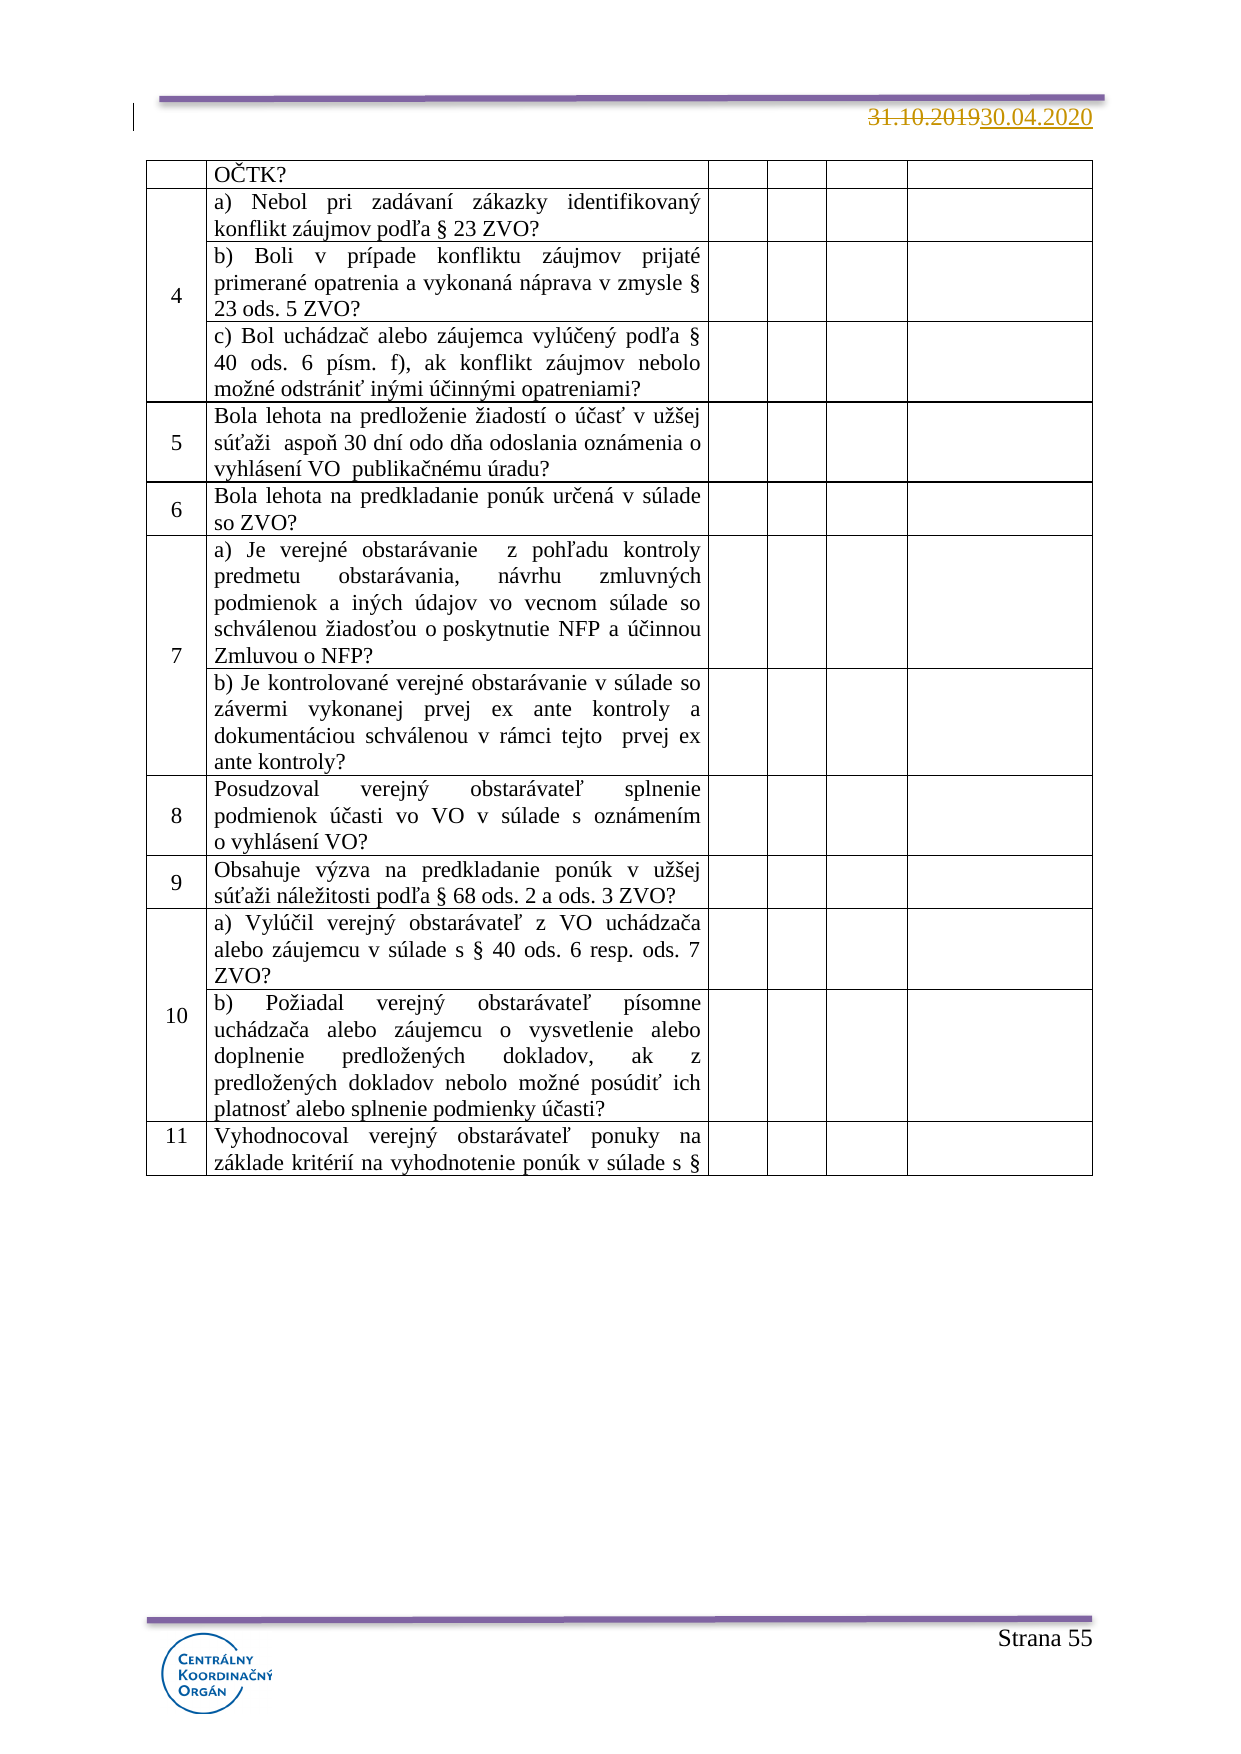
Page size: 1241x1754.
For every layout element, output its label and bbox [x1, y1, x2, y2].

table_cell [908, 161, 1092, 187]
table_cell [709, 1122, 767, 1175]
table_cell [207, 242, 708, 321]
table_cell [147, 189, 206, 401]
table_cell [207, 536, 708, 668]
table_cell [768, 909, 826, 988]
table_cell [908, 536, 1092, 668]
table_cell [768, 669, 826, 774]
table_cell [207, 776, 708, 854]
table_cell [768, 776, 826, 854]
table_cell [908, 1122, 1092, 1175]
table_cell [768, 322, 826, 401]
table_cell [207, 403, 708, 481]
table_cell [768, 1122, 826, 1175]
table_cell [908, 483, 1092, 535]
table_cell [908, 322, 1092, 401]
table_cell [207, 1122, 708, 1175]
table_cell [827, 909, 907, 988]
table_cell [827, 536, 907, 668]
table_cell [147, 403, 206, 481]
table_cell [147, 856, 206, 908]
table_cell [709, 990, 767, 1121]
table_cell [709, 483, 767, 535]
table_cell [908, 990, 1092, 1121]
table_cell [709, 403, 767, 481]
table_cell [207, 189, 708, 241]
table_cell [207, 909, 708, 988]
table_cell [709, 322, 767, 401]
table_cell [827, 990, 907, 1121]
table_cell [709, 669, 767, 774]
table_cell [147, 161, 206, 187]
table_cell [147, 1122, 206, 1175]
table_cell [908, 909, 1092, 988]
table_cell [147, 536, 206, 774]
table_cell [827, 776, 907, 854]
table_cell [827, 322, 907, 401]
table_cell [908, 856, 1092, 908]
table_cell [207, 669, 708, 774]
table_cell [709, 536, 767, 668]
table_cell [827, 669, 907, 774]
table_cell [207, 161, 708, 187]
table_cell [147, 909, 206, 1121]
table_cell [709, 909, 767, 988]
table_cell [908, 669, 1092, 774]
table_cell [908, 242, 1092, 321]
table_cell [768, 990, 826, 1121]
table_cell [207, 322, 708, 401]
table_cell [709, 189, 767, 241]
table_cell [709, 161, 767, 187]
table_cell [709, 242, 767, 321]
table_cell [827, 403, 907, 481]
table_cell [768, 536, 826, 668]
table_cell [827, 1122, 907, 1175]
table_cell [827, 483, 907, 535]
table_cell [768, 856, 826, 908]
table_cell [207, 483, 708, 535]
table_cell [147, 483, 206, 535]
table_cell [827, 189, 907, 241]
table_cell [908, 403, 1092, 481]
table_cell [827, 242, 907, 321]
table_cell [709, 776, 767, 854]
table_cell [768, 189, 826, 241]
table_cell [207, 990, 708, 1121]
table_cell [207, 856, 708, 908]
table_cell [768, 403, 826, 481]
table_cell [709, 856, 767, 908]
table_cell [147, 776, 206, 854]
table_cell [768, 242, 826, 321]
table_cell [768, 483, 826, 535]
picture [159, 1631, 272, 1713]
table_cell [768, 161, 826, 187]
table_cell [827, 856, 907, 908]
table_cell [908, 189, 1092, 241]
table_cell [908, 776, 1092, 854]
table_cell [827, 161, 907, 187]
